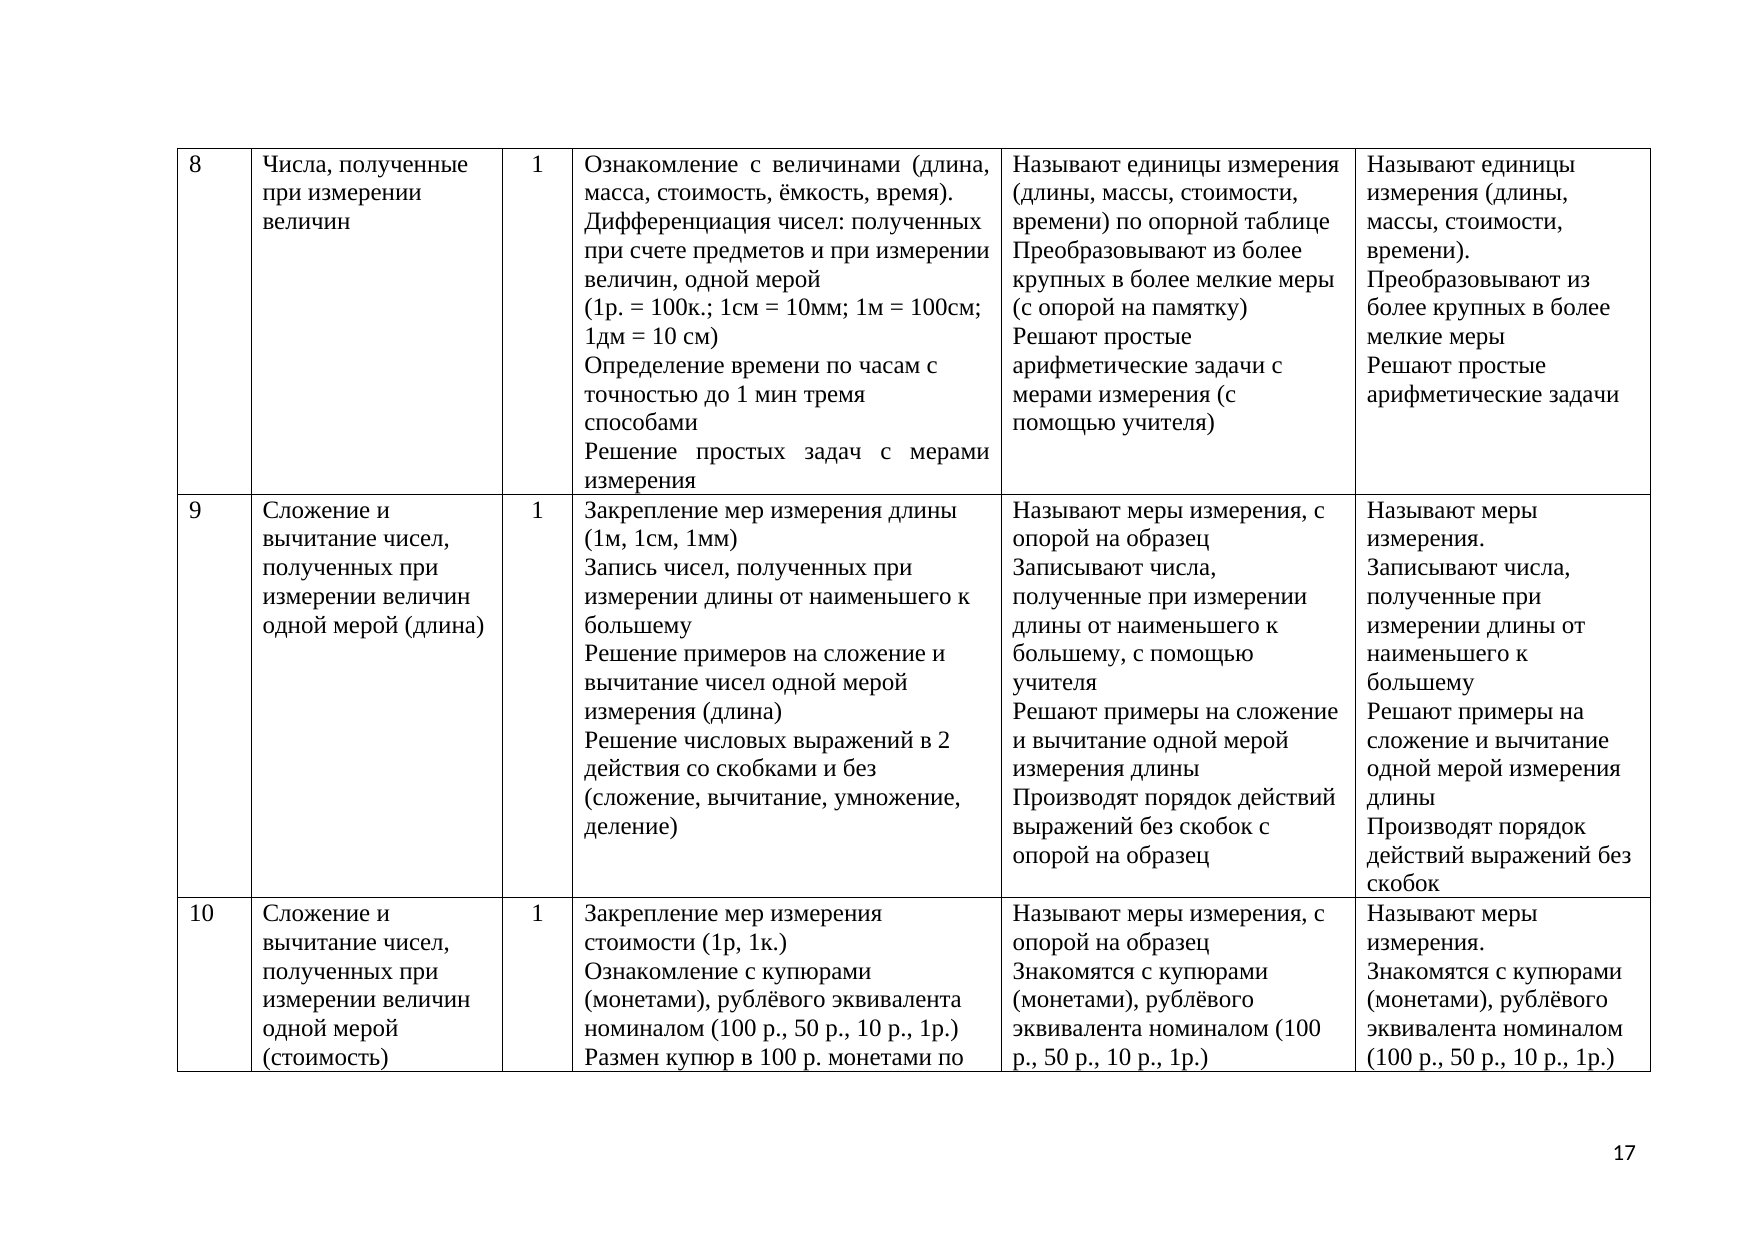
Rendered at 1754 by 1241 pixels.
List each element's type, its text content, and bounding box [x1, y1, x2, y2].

table_cell Сложение и вычитание чисел, полученных при измерении величин одной мерой (длина) [252, 495, 502, 897]
table_header Ознакомление с величинами (длина, масса, стоимость, ёмкость, время). Дифференциация чисел: полученных при счете предметов и при измерении величин, одной мерой (1р. = 100к.; 1см = 10мм; 1м = 100см; 1дм = 10 см) Определение времени по часам с точностью до 1 мин тремя способами Решение простых задач с мерами измерения [573, 149, 1001, 494]
table_cell 10 [178, 898, 251, 1071]
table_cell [252, 898, 502, 1071]
table_cell 1 [503, 898, 572, 1071]
table_header 8 [178, 149, 251, 494]
table_cell Закрепление мер измерения длины (1м, 1см, 1мм) Запись чисел, полученных при измерении длины от наименьшего к большему Решение примеров на сложение и вычитание чисел одной мерой измерения (длина) Решение числовых выражений в 2 действия со скобками и без (сложение, вычитание, умножение, деление) [573, 495, 1001, 897]
table_header Числа, полученные при измерении величин [252, 149, 502, 494]
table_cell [1356, 898, 1650, 1071]
table_cell Называют меры измерения. Записывают числа, полученные при измерении длины от наименьшего к большему Решают примеры на сложение и вычитание одной мерой измерения длины Производят порядок действий выражений без скобок [1356, 495, 1650, 897]
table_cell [1002, 898, 1355, 1071]
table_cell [573, 898, 1001, 1071]
table_cell 1 [503, 495, 572, 897]
table_cell 9 [178, 495, 251, 897]
table_header Называют единицы измерения (длины, массы, стоимости, времени). Преобразовывают из более крупных в более мелкие меры Решают простые арифметические задачи [1356, 149, 1650, 494]
table_header Называют единицы измерения (длины, массы, стоимости, времени) по опорной таблице Преобразовывают из более крупных в более мелкие меры (с опорой на памятку) Решают простые арифметические задачи с мерами измерения (с помощью учителя) [1002, 149, 1355, 494]
table_header 1 [503, 149, 572, 494]
table_cell Называют меры измерения, с опорой на образец Записывают числа, полученные при измерении длины от наименьшего к большему, с помощью учителя Решают примеры на сложение и вычитание одной мерой измерения длины Производят порядок действий выражений без скобок с опорой на образец [1002, 495, 1355, 897]
